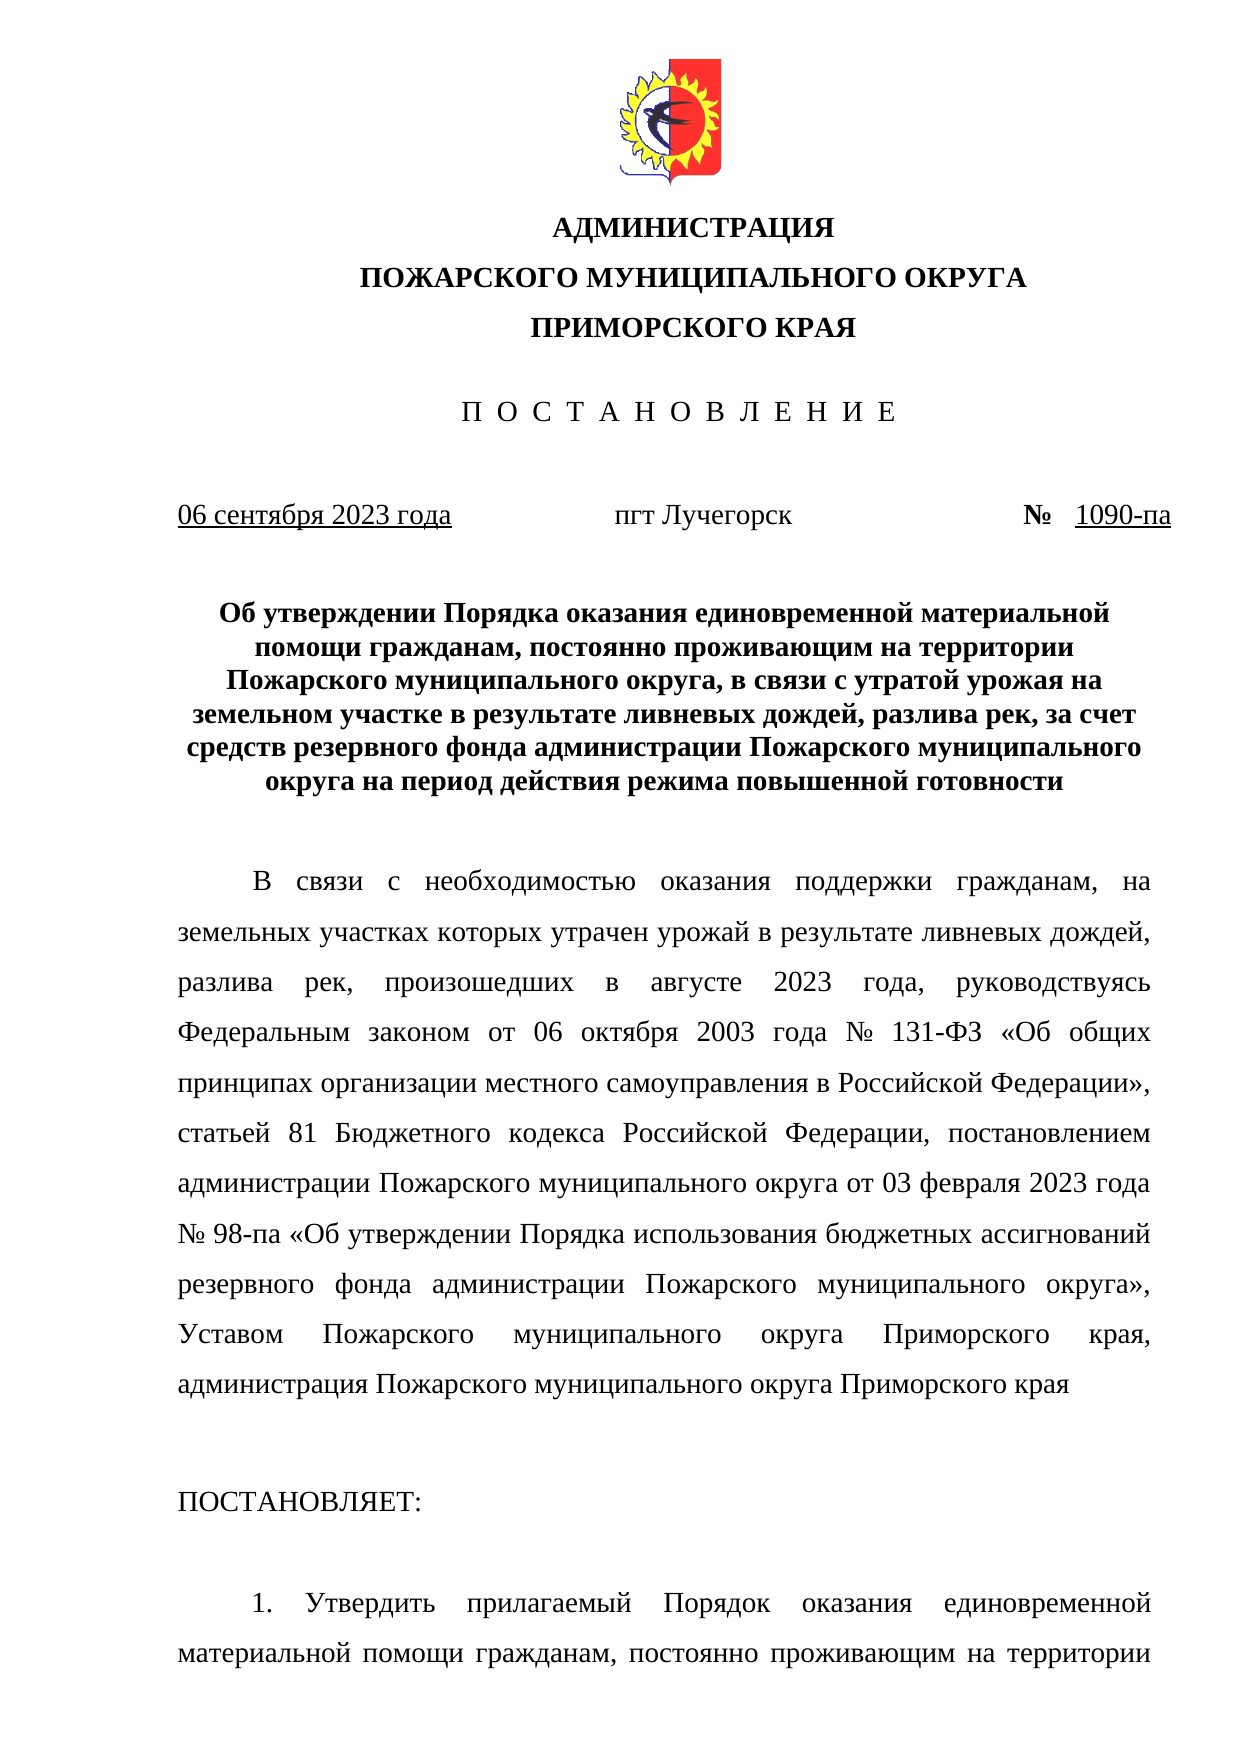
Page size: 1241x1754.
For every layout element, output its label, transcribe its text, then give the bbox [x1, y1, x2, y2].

table_cell 06 сентября 2023 года [166, 497, 491, 532]
table_cell пгт Лучегорск [491, 497, 916, 532]
text В связи с необходимостью оказания поддержки гражданам, на земельных участках которых утрачен урожай в результате ливневых дождей, разлива рек, произошедших в августе 2023 года, руководствуясь Федеральным законом от 06 октября 2003 года № 131-ФЗ «Об общих принципах организации местного самоуправления в Российской Федерации», статьей 81 Бюджетного кодекса Российской Федерации, постановлением администрации Пожарского муниципального округа от 03 февраля 2023 года № 98-па «Об утверждении Порядка использования бюджетных ассигнований резервного фонда администрации Пожарского муниципального округа», Уставом Пожарского муниципального округа Приморского края, администрация Пожарского муниципального округа Приморского края [177, 863, 1152, 1400]
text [177, 1585, 1152, 1668]
table_header [166, 59, 1221, 210]
table_cell АДМИНИСТРАЦИЯ ПОЖАРСКОГО МУНИЦИПАЛЬНОГО ОКРУГА ПРИМОРСКОГО КРАЯ [166, 210, 1221, 394]
table_cell 1090-па [1064, 497, 1191, 532]
table_cell П О С Т А Н О В Л Е Н И Е [166, 395, 1191, 497]
text Об утверждении Порядка оказания единовременной материальной помощи гражданам, постоянно проживающим на территории Пожарского муниципального округа, в связи с утратой урожая на земельном участке в результате ливневых дождей, разлива рек, за счет средств резервного фонда администрации Пожарского муниципального округа на период действия режима повышенной готовности [177, 595, 1152, 796]
text ПОСТАНОВЛЯЕТ: [177, 1484, 1152, 1518]
table_cell № [916, 497, 1063, 532]
